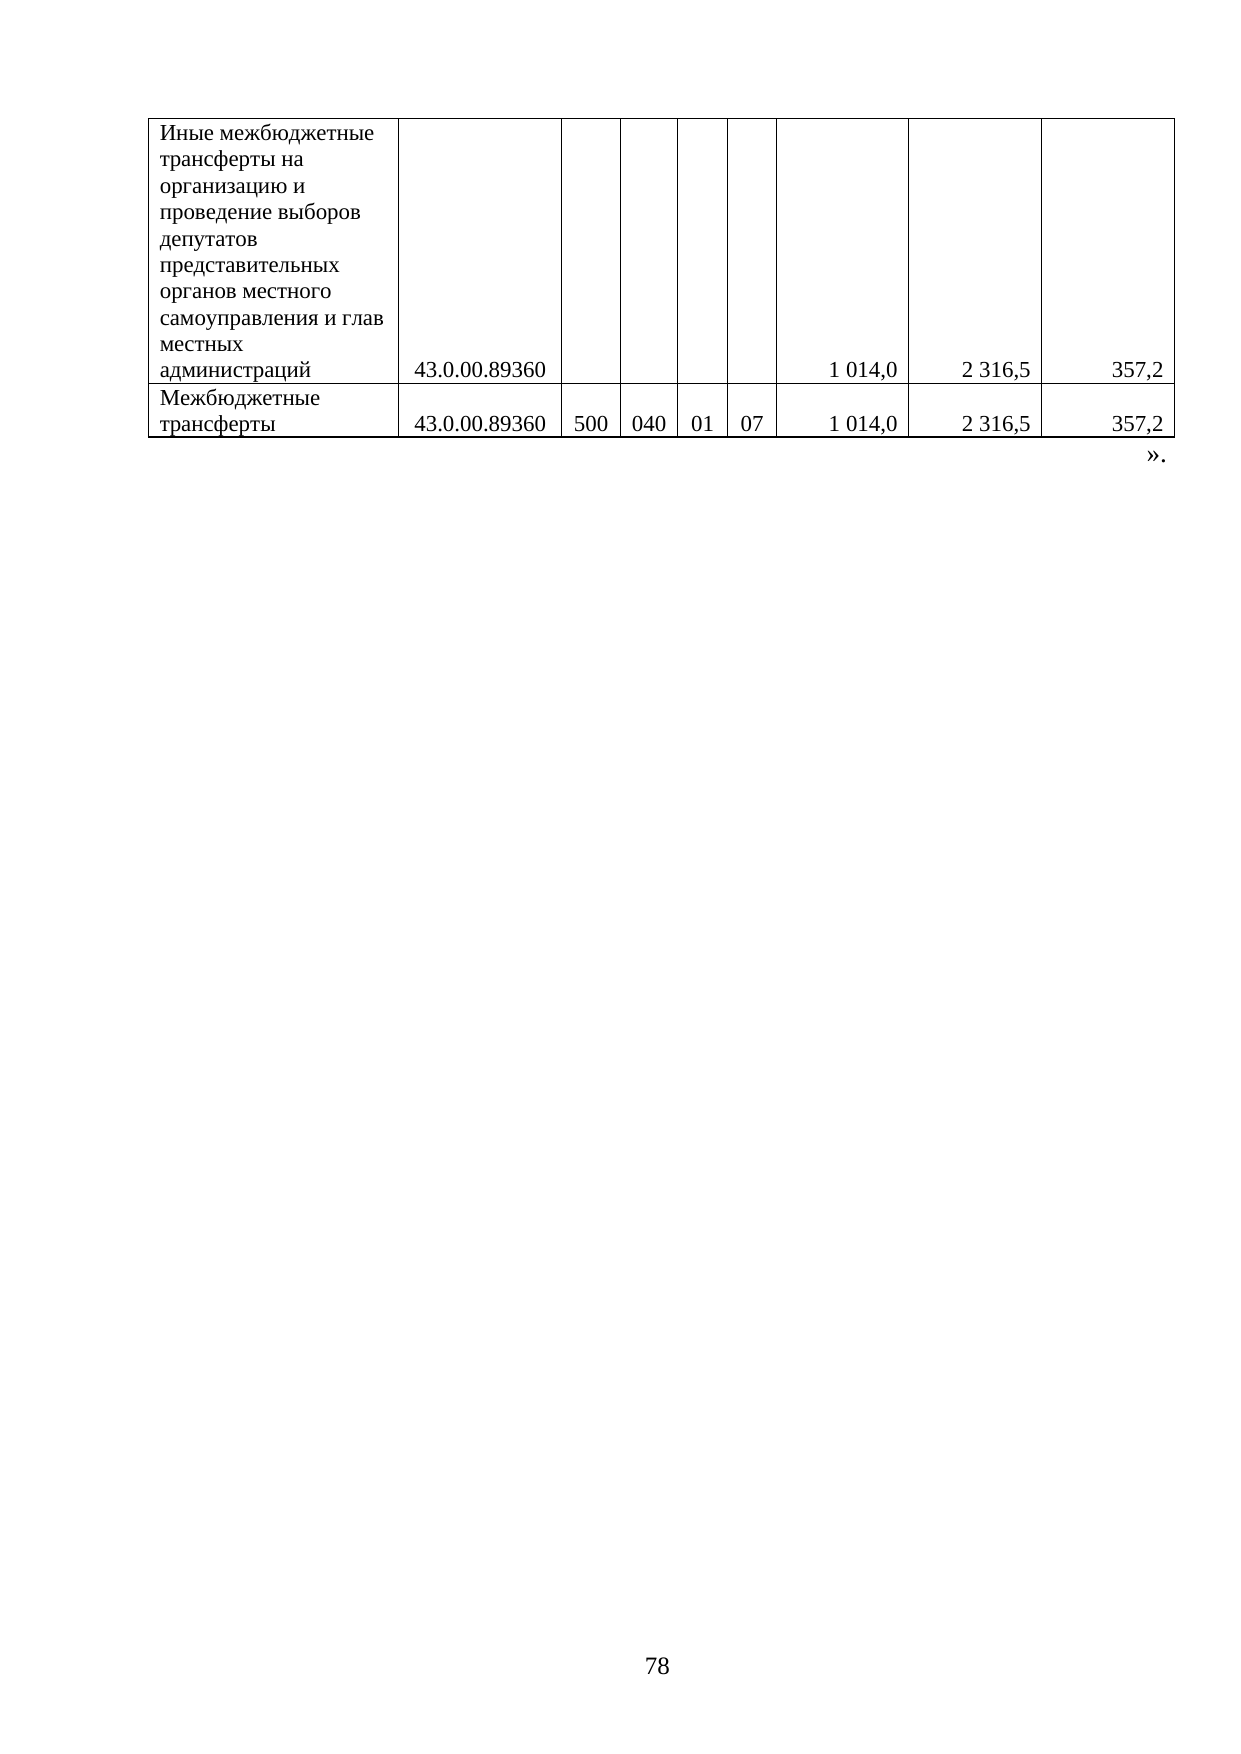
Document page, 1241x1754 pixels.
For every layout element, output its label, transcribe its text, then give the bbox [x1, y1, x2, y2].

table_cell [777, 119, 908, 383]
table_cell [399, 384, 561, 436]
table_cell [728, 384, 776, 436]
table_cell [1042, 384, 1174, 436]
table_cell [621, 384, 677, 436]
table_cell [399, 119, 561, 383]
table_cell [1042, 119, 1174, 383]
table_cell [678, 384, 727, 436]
text ». [241, 438, 1167, 469]
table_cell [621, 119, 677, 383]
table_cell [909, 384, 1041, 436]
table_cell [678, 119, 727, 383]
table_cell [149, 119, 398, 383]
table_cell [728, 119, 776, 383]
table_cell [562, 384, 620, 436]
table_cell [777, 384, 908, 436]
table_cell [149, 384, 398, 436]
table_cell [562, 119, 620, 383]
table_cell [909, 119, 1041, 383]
